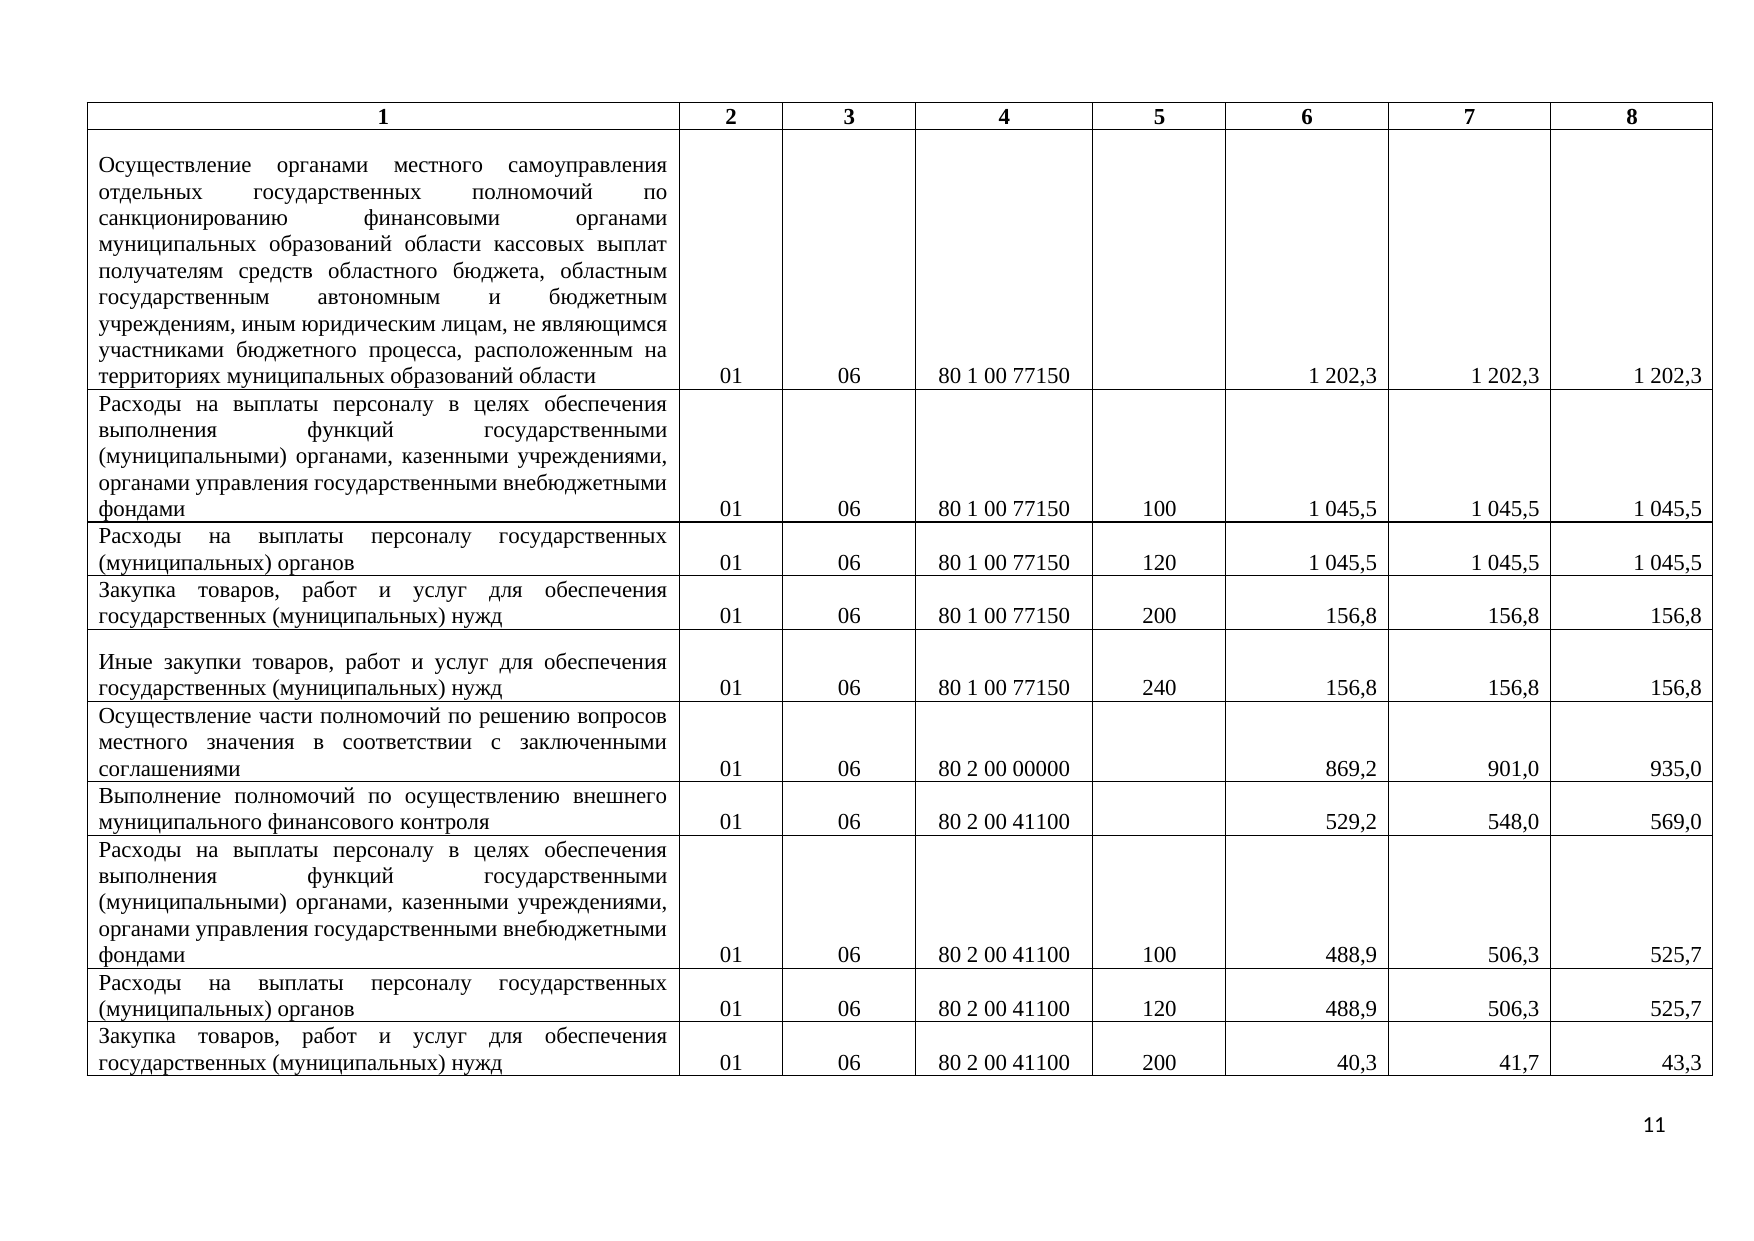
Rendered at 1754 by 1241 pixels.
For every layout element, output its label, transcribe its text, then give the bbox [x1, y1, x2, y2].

table_cell 80 1 00 77150 [916, 130, 1092, 389]
table_cell 01 [680, 702, 782, 781]
table_cell 569,0 [1551, 782, 1712, 835]
table_cell 80 2 00 41100 [916, 782, 1092, 835]
table_cell 488,9 [1226, 836, 1388, 967]
table_cell 156,8 [1551, 576, 1712, 629]
table_cell 525,7 [1551, 969, 1712, 1021]
table_cell 120 [1093, 523, 1225, 575]
table_cell Расходы на выплаты персоналу в целях обеспечения выполнения функций государственными (муниципальными) органами, казенными учреждениями, органами управления государственными внебюджетными фондами [88, 390, 679, 521]
table_cell 935,0 [1551, 702, 1712, 781]
table_cell 40,3 [1226, 1022, 1388, 1075]
table_cell 01 [680, 390, 782, 521]
table_cell 06 [783, 130, 915, 389]
table_cell 01 [680, 782, 782, 835]
table_cell 1 045,5 [1389, 523, 1550, 575]
table_header 7 [1389, 103, 1550, 129]
table_header 2 [680, 103, 782, 129]
table_cell 06 [783, 836, 915, 967]
table_header 6 [1226, 103, 1388, 129]
table_cell 80 1 00 77150 [916, 630, 1092, 701]
table_cell 01 [680, 836, 782, 967]
table_cell 869,2 [1226, 702, 1388, 781]
table_cell 06 [783, 782, 915, 835]
table_header 4 [916, 103, 1092, 129]
table_cell 1 045,5 [1551, 390, 1712, 521]
table_cell 06 [783, 630, 915, 701]
table_cell 1 045,5 [1226, 390, 1388, 521]
table_cell 529,2 [1226, 782, 1388, 835]
table_cell Иные закупки товаров, работ и услуг для обеспечения государственных (муниципальных) нужд [88, 630, 679, 701]
table_cell 43,3 [1551, 1022, 1712, 1075]
table_cell 156,8 [1226, 630, 1388, 701]
table_cell 41,7 [1389, 1022, 1550, 1075]
table_cell 80 2 00 00000 [916, 702, 1092, 781]
table_cell 156,8 [1226, 576, 1388, 629]
table_cell [1093, 130, 1225, 389]
table_cell 1 202,3 [1551, 130, 1712, 389]
table_cell 548,0 [1389, 782, 1550, 835]
table_cell [1093, 782, 1225, 835]
table_cell 06 [783, 390, 915, 521]
table_cell Закупка товаров, работ и услуг для обеспечения государственных (муниципальных) нужд [88, 1022, 679, 1075]
table_header 1 [88, 103, 679, 129]
table_cell 506,3 [1389, 836, 1550, 967]
table_cell Закупка товаров, работ и услуг для обеспечения государственных (муниципальных) нужд [88, 576, 679, 629]
table_cell 80 1 00 77150 [916, 523, 1092, 575]
table_cell 01 [680, 1022, 782, 1075]
table_cell 200 [1093, 576, 1225, 629]
table_cell 80 2 00 41100 [916, 836, 1092, 967]
table_header 8 [1551, 103, 1712, 129]
table_cell 1 045,5 [1389, 390, 1550, 521]
table_cell 1 202,3 [1389, 130, 1550, 389]
table_cell Выполнение полномочий по осуществлению внешнего муниципального финансового контроля [88, 782, 679, 835]
table_cell 506,3 [1389, 969, 1550, 1021]
table_cell 1 045,5 [1551, 523, 1712, 575]
table_cell 120 [1093, 969, 1225, 1021]
table_cell 01 [680, 576, 782, 629]
table_cell [1093, 702, 1225, 781]
table_header 3 [783, 103, 915, 129]
table_cell 06 [783, 1022, 915, 1075]
table_cell 240 [1093, 630, 1225, 701]
table_cell 80 1 00 77150 [916, 390, 1092, 521]
table_cell Осуществление части полномочий по решению вопросов местного значения в соответствии с заключенными соглашениями [88, 702, 679, 781]
table_cell Расходы на выплаты персоналу государственных (муниципальных) органов [88, 969, 679, 1021]
table_cell 80 1 00 77150 [916, 576, 1092, 629]
table_cell Осуществление органами местного самоуправления отдельных государственных полномочий по санкционированию финансовыми органами муниципальных образований области кассовых выплат получателям средств областного бюджета, областным государственным автономным и бюджетным учреждениям, иным юридическим лицам, не являющимся участниками бюджетного процесса, расположенным на территориях муниципальных образований области [88, 130, 679, 389]
table_cell 525,7 [1551, 836, 1712, 967]
table_cell 80 2 00 41100 [916, 969, 1092, 1021]
table_cell 01 [680, 630, 782, 701]
table_cell 488,9 [1226, 969, 1388, 1021]
table_cell 200 [1093, 1022, 1225, 1075]
table_cell 01 [680, 130, 782, 389]
table_cell 156,8 [1389, 630, 1550, 701]
table_cell 06 [783, 523, 915, 575]
table_cell Расходы на выплаты персоналу государственных (муниципальных) органов [88, 523, 679, 575]
table_cell 06 [783, 969, 915, 1021]
table_cell 156,8 [1389, 576, 1550, 629]
table_header 5 [1093, 103, 1225, 129]
table_cell 100 [1093, 390, 1225, 521]
table_cell 100 [1093, 836, 1225, 967]
table_cell 901,0 [1389, 702, 1550, 781]
table_cell 01 [680, 523, 782, 575]
table_cell 01 [680, 969, 782, 1021]
table_cell 80 2 00 41100 [916, 1022, 1092, 1075]
table_cell 06 [783, 576, 915, 629]
table_cell Расходы на выплаты персоналу в целях обеспечения выполнения функций государственными (муниципальными) органами, казенными учреждениями, органами управления государственными внебюджетными фондами [88, 836, 679, 967]
table_cell 1 202,3 [1226, 130, 1388, 389]
table_cell 1 045,5 [1226, 523, 1388, 575]
table_cell 156,8 [1551, 630, 1712, 701]
table_cell 06 [783, 702, 915, 781]
